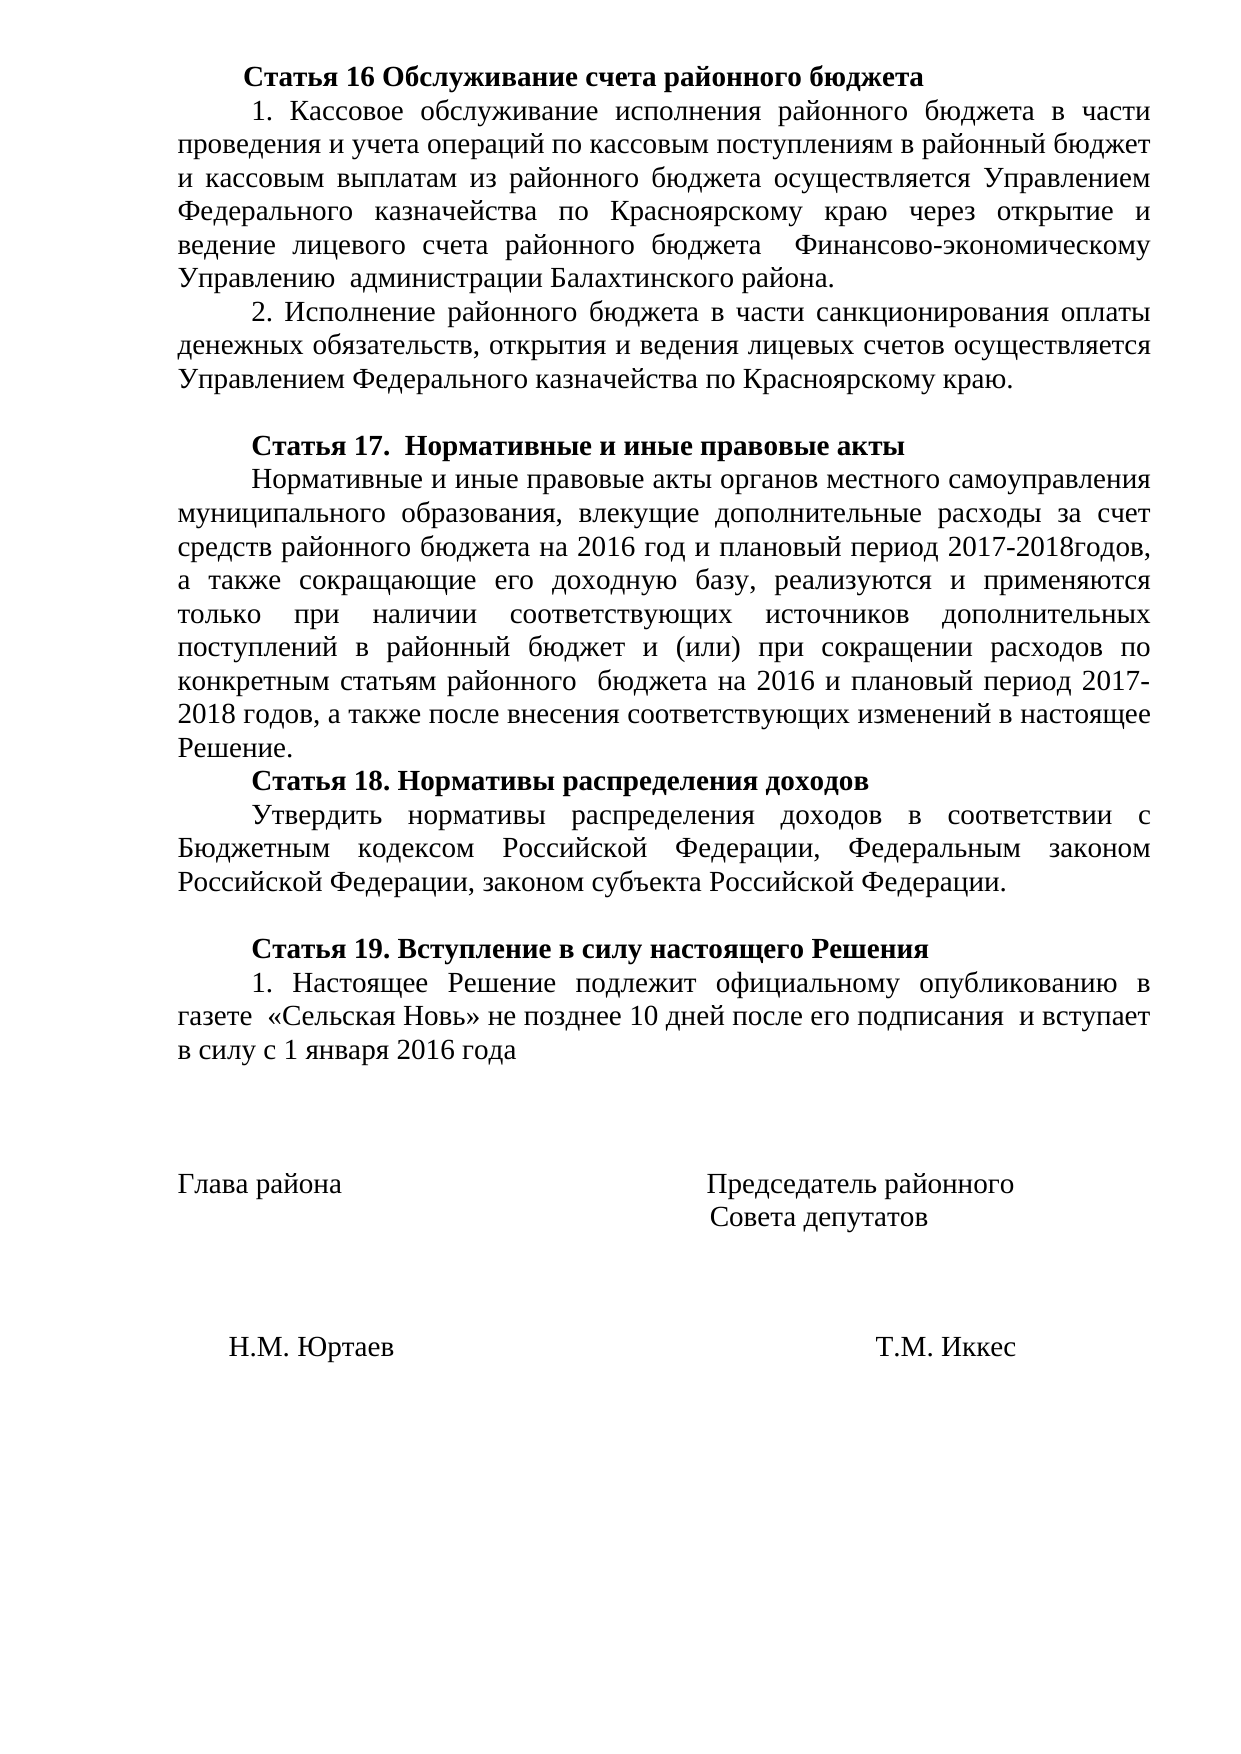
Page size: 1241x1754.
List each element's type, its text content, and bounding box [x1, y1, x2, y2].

text Статья 16 Обслуживание счета районного бюджета [177, 59, 1152, 93]
text Статья 19. Вступление в силу настоящего Решения [177, 931, 1152, 965]
text Утвердить нормативы распределения доходов в соответствии с Бюджетным кодексом Российской Федерации, Федеральным законом Российской Федерации, законом субъекта Российской Федерации. [177, 797, 1152, 898]
text Глава района Председатель районного [177, 1166, 1152, 1199]
text 2. Исполнение районного бюджета в части санкционирования оплаты денежных обязательств, открытия и ведения лицевых счетов осуществляется Управлением Федерального казначейства по Красноярскому краю. [177, 294, 1152, 394]
text 1. Кассовое обслуживание исполнения районного бюджета в части проведения и учета операций по кассовым поступлениям в районный бюджет и кассовым выплатам из районного бюджета осуществляется Управлением Федерального казначейства по Красноярскому краю через открытие и ведение лицевого счета районного бюджета Финансово-экономическому Управлению администрации Балахтинского района. [177, 93, 1152, 294]
text Совета депутатов [177, 1199, 1152, 1233]
text Статья 17. Нормативные и иные правовые акты [177, 428, 1152, 462]
text 1. Настоящее Решение подлежит официальному опубликованию в газете «Сельская Новь» не позднее 10 дней после его подписания и вступает в силу с 1 января 2016 года [177, 965, 1152, 1065]
text Статья 18. Нормативы распределения доходов [177, 763, 1152, 797]
text Н.М. Юртаев Т.М. Иккес [177, 1329, 1152, 1362]
text Нормативные и иные правовые акты органов местного самоуправления муниципального образования, влекущие дополнительные расходы за счет средств районного бюджета на 2016 год и плановый период 2017-2018годов, а также сокращающие его доходную базу, реализуются и применяются только при наличии соответствующих источников дополнительных поступлений в районный бюджет и (или) при сокращении расходов по конкретным статьям районного бюджета на 2016 и плановый период 2017-2018 годов, а также после внесения соответствующих изменений в настоящее Решение. [177, 462, 1152, 763]
